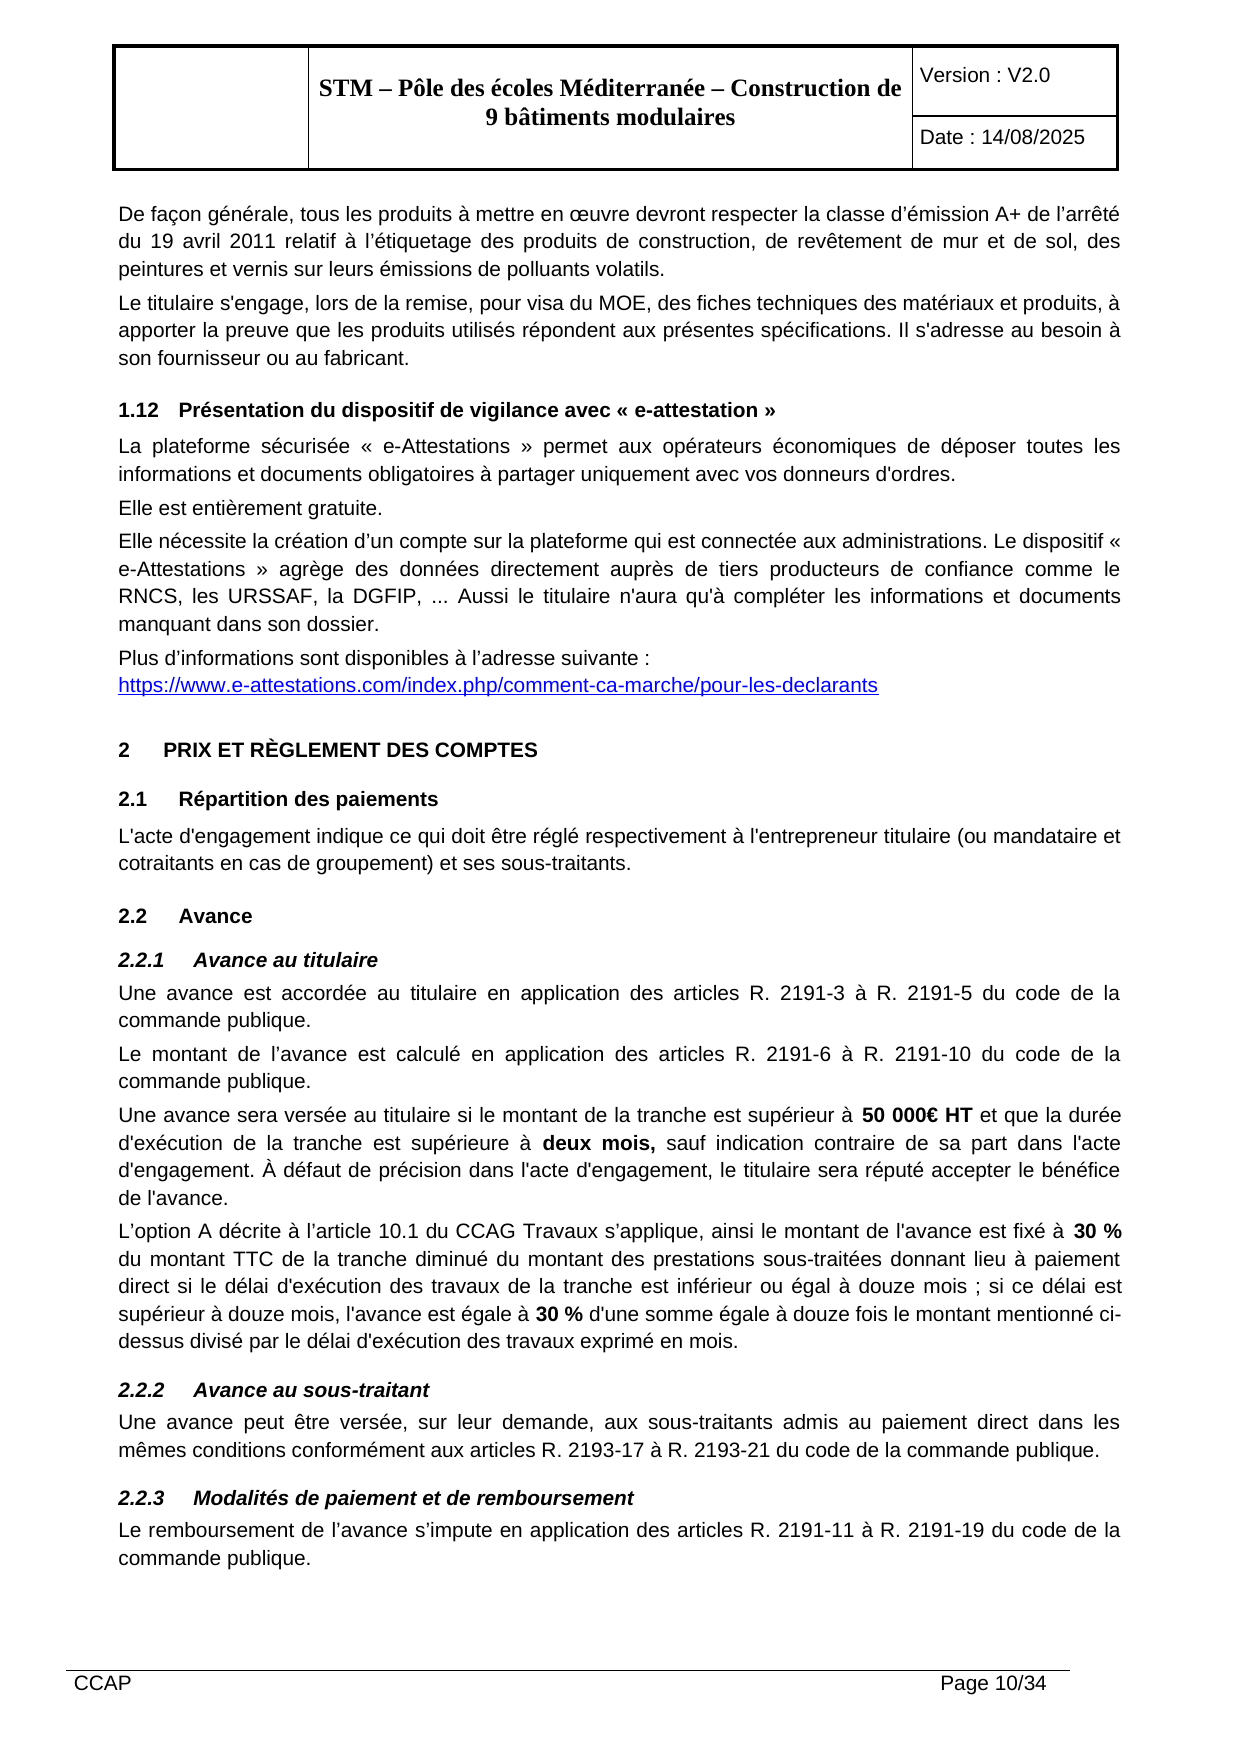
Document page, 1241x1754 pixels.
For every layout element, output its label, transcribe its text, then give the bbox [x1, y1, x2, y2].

text L’option A décrite à l’article 10.1 du CCAG Travaux s’applique, ainsi le montant de l'avance est fixé à 30 % du montant TTC de la tranche diminué du montant des prestations sous-traitées donnant lieu à paiement direct si le délai d'exécution des travaux de la tranche est inférieur ou égal à douze mois ; si ce délai est supérieur à douze mois, l'avance est égale à 30 % d'une somme égale à douze fois le montant mentionné ci-dessus divisé par le délai d'exécution des travaux exprimé en mois. [118, 1219, 1122, 1353]
text Une avance sera versée au titulaire si le montant de la tranche est supérieur à 50 000€ HT et que la durée d'exécution de la tranche est supérieure à deux mois, sauf indication contraire de sa part dans l'acte d'engagement. À défaut de précision dans l'acte d'engagement, le titulaire sera réputé accepter le bénéfice de l'avance. [118, 1103, 1122, 1209]
text Elle est entièrement gratuite. [118, 496, 1122, 519]
subtitle Modalités de paiement et de remboursement [118, 1486, 1122, 1510]
text Plus d’informations sont disponibles à l’adresse suivante : https://www.e-attestations.com/index.php/comment-ca-marche/pour-les-declarants [118, 646, 1122, 697]
subtitle Avance [118, 903, 1122, 927]
text Le remboursement de l’avance s’impute en application des articles R. 2191-11 à R. 2191-19 du code de la commande publique. [118, 1518, 1122, 1569]
subtitle Prix et règlement des comptes [118, 738, 1122, 762]
text Le montant de l’avance est calculé en application des articles R. 2191-6 à R. 2191-10 du code de la commande publique. [118, 1042, 1122, 1093]
text Une avance peut être versée, sur leur demande, aux sous-traitants admis au paiement direct dans les mêmes conditions conformément aux articles R. 2193-17 à R. 2193-21 du code de la commande publique. [118, 1410, 1122, 1461]
subtitle Avance au titulaire [118, 948, 1122, 972]
subtitle Avance au sous-traitant [118, 1378, 1122, 1402]
text Une avance est accordée au titulaire en application des articles R. 2191-3 à R. 2191-5 du code de la commande publique. [118, 981, 1122, 1032]
subtitle Présentation du dispositif de vigilance avec « e-attestation » [118, 398, 1122, 422]
text De façon générale, tous les produits à mettre en œuvre devront respecter la classe d’émission A+ de l’arrêté du 19 avril 2011 relatif à l’étiquetage des produits de construction, de revêtement de mur et de sol, des peintures et vernis sur leurs émissions de polluants volatils. [118, 202, 1122, 281]
text Le titulaire s'engage, lors de la remise, pour visa du MOE, des fiches techniques des matériaux et produits, à apporter la preuve que les produits utilisés répondent aux présentes spécifications. Il s'adresse au besoin à son fournisseur ou au fabricant. [118, 290, 1122, 369]
text Elle nécessite la création d’un compte sur la plateforme qui est connectée aux administrations. Le dispositif « e-Attestations » agrège des données directement auprès de tiers producteurs de confiance comme le RNCS, les URSSAF, la DGFIP, ... Aussi le titulaire n'aura qu'à compléter les informations et documents manquant dans son dossier. [118, 529, 1122, 636]
text L'acte d'engagement indique ce qui doit être réglé respectivement à l'entrepreneur titulaire (ou mandataire et cotraitants en cas de groupement) et ses sous-traitants. [118, 823, 1122, 875]
subtitle Répartition des paiements [118, 787, 1122, 811]
text La plateforme sécurisée « e-Attestations » permet aux opérateurs économiques de déposer toutes les informations et documents obligatoires à partager uniquement avec vos donneurs d'ordres. [118, 434, 1122, 486]
